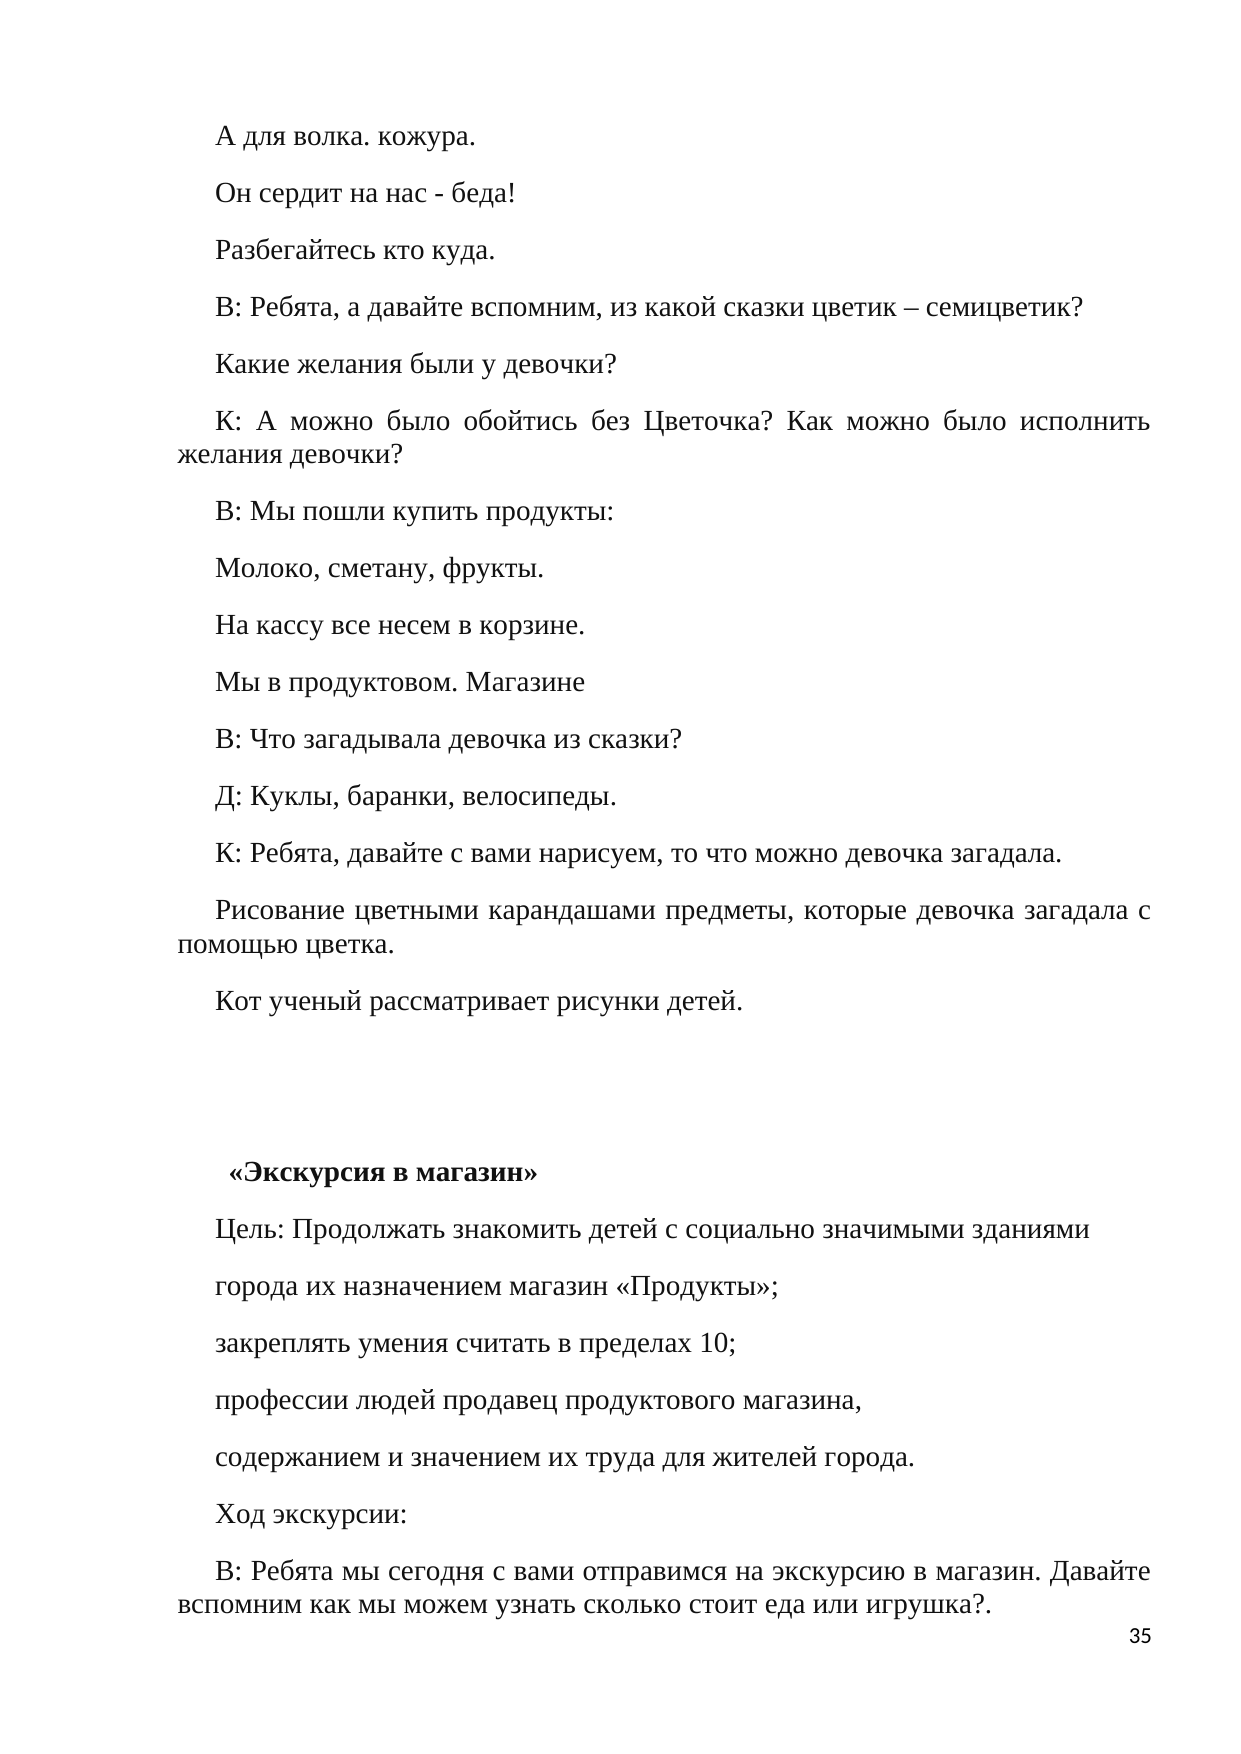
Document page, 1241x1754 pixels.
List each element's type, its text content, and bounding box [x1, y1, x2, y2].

text Д: Куклы, баранки, велосипеды. [177, 778, 1152, 812]
text содержанием и значением их труда для жителей города. [177, 1439, 1152, 1472]
text «Экскурсия в магазин» [177, 1154, 1152, 1187]
text Какие желания были у девочки? [177, 346, 1152, 379]
text На кассу все несем в корзине. [177, 607, 1152, 641]
text В: Мы пошли купить продукты: [177, 493, 1152, 527]
text В: Ребята, а давайте вспомним, из какой сказки цветик – семицветик? [177, 289, 1152, 323]
text К: Ребята, давайте с вами нарисуем, то что можно девочка загадала. [177, 835, 1152, 869]
text города их назначением магазин «Продукты»; [177, 1268, 1152, 1301]
text Разбегайтесь кто куда. [177, 232, 1152, 266]
text Кот ученый рассматривает рисунки детей. [177, 983, 1152, 1016]
text Цель: Продолжать знакомить детей с социально значимыми зданиями [177, 1211, 1152, 1244]
text К: А можно было обойтись без Цветочка? Как можно было исполнить желания девочки? [177, 403, 1152, 470]
text Молоко, сметану, фрукты. [177, 551, 1152, 584]
text В: Ребята мы сегодня с вами отправимся на экскурсию в магазин. Давайте вспомним как мы можем узнать сколько стоит еда или игрушка?. [177, 1553, 1152, 1620]
text А для волка. кожура. [177, 118, 1152, 152]
text Ход экскурсии: [177, 1496, 1152, 1529]
text В: Что загадывала девочка из сказки? [177, 721, 1152, 755]
text Рисование цветными карандашами предметы, которые девочка загадала с помощью цветка. [177, 892, 1152, 959]
text профессии людей продавец продуктового магазина, [177, 1382, 1152, 1415]
text закреплять умения считать в пределах 10; [177, 1325, 1152, 1358]
text Мы в продуктовом. Магазине [177, 664, 1152, 698]
text Он сердит на нас - беда! [177, 175, 1152, 209]
